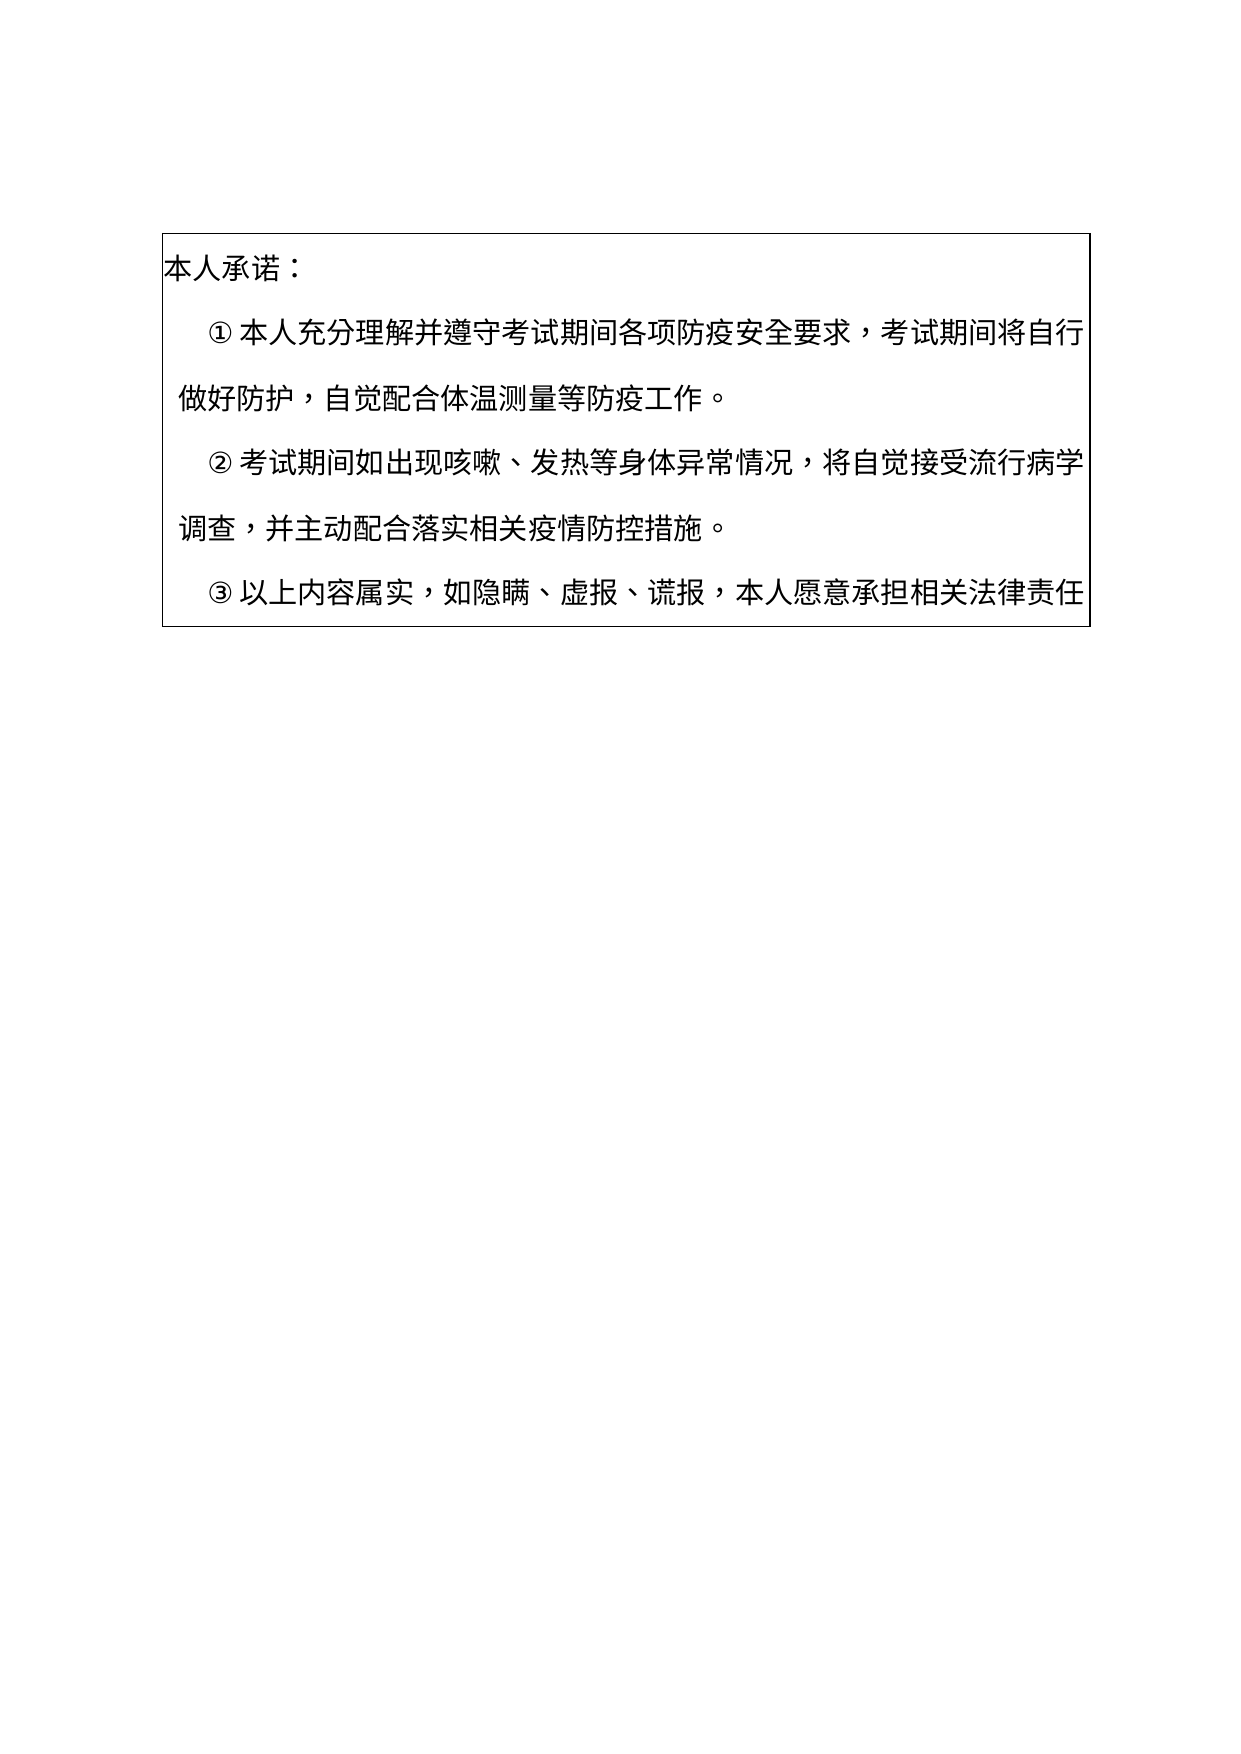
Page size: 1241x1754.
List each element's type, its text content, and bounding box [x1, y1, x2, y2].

table_cell 本人承诺： ①本人充分理解并遵守考试期间各项防疫安全要求，考试期间将自行做好防护，自觉配合体温测量等防疫工作。 ②考试期间如出现咳嗽、发热等身体异常情况，将自觉接受流行病学调查，并主动配合落实相关疫情防控措施。 ③以上内容属实，如隐瞒、虚报、谎报，本人愿意承担相关法律责任和后果。 承诺人（签名）： [163, 234, 1089, 626]
